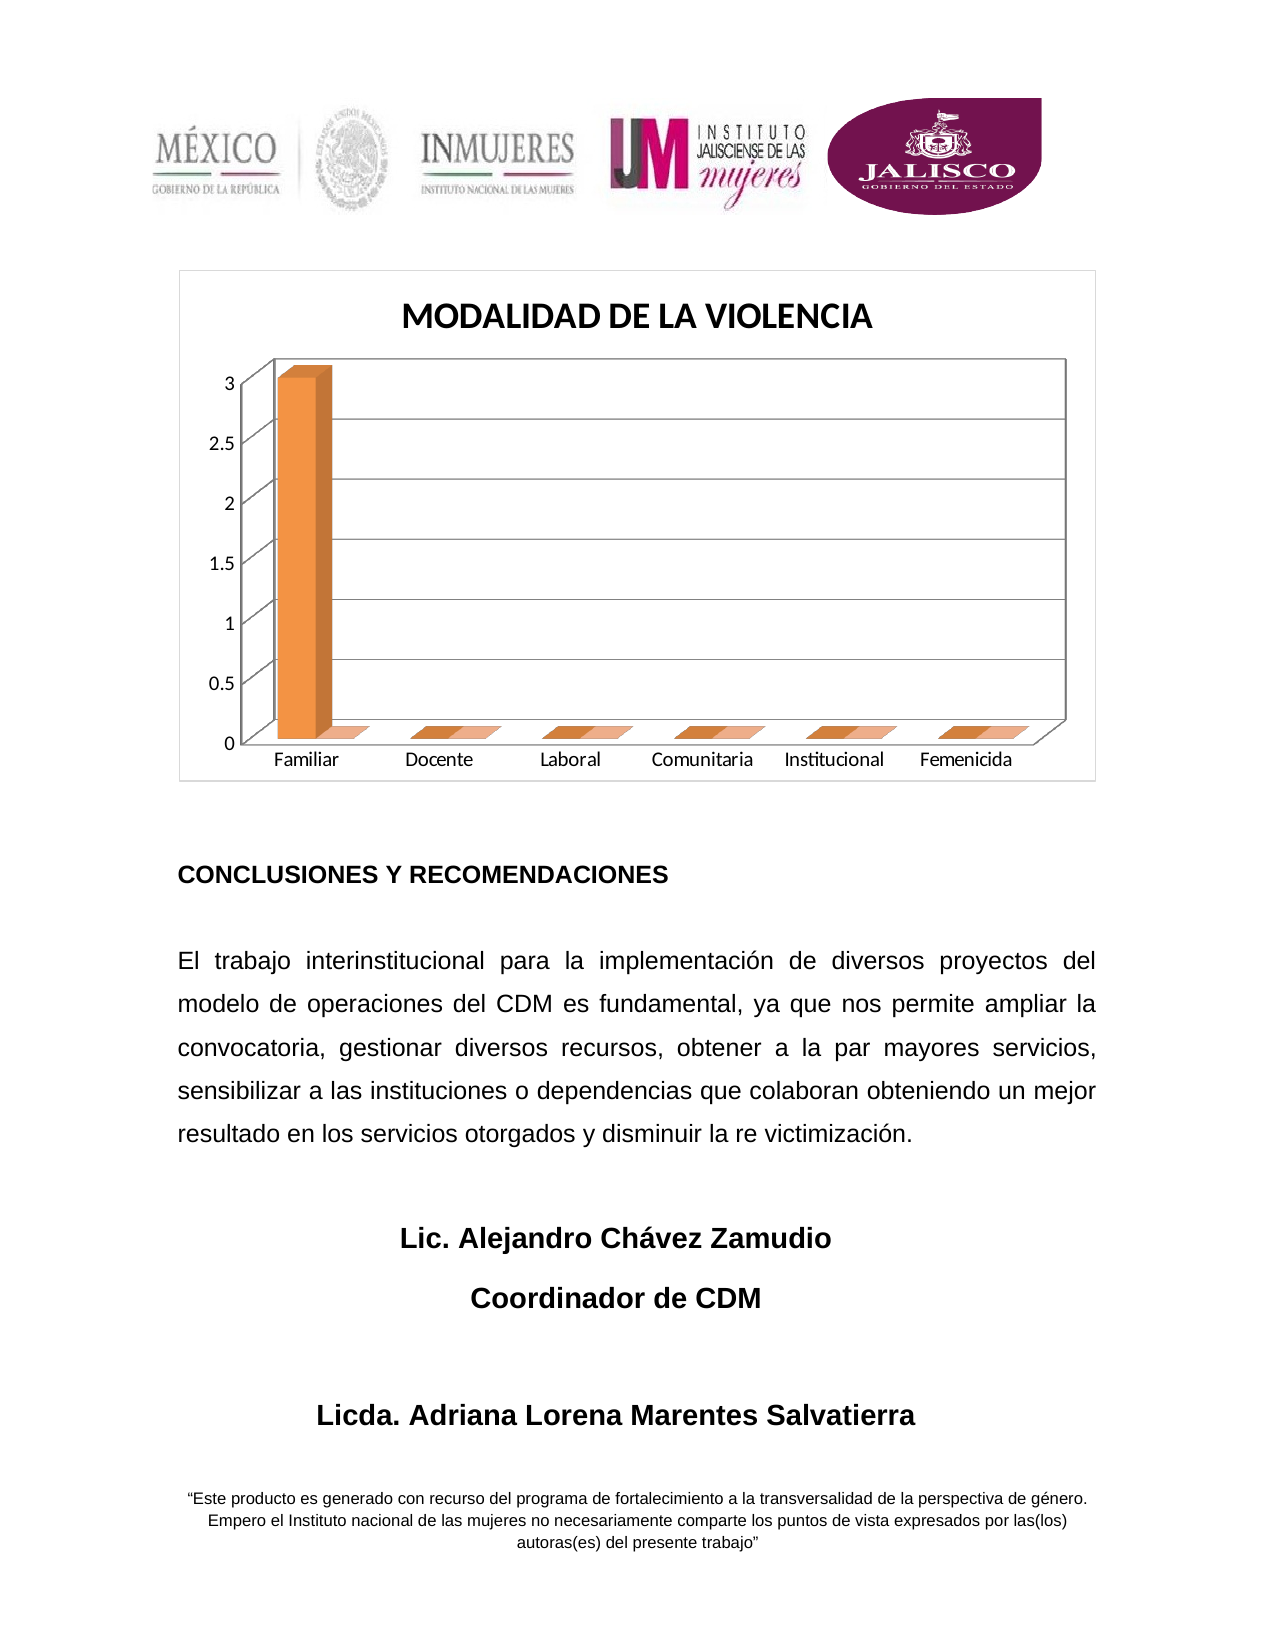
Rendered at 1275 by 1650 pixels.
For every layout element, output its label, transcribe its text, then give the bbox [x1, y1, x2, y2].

text El trabajo interinstitucional para la implementación de diversos proyectos del modelo de operaciones del CDM es fundamental, ya que nos permite ampliar la convocatoria, gestionar diversos recursos, obtener a la par mayores servicios, sensibilizar a las instituciones o dependencias que colaboran obteniendo un mejor resultado en los servicios otorgados y disminuir la re victimización. [177, 946, 1098, 1147]
table_header Lic. Alejandro Chávez Zamudio Coordinador de CDM [166, 1162, 1066, 1339]
picture [152, 98, 1042, 215]
table_cell Licda. Adriana Lorena Marentes Salvatierra Licda. María Elena Martínez Bautista [166, 1339, 1066, 1456]
text CONCLUSIONES Y RECOMENDACIONES [177, 860, 1098, 889]
